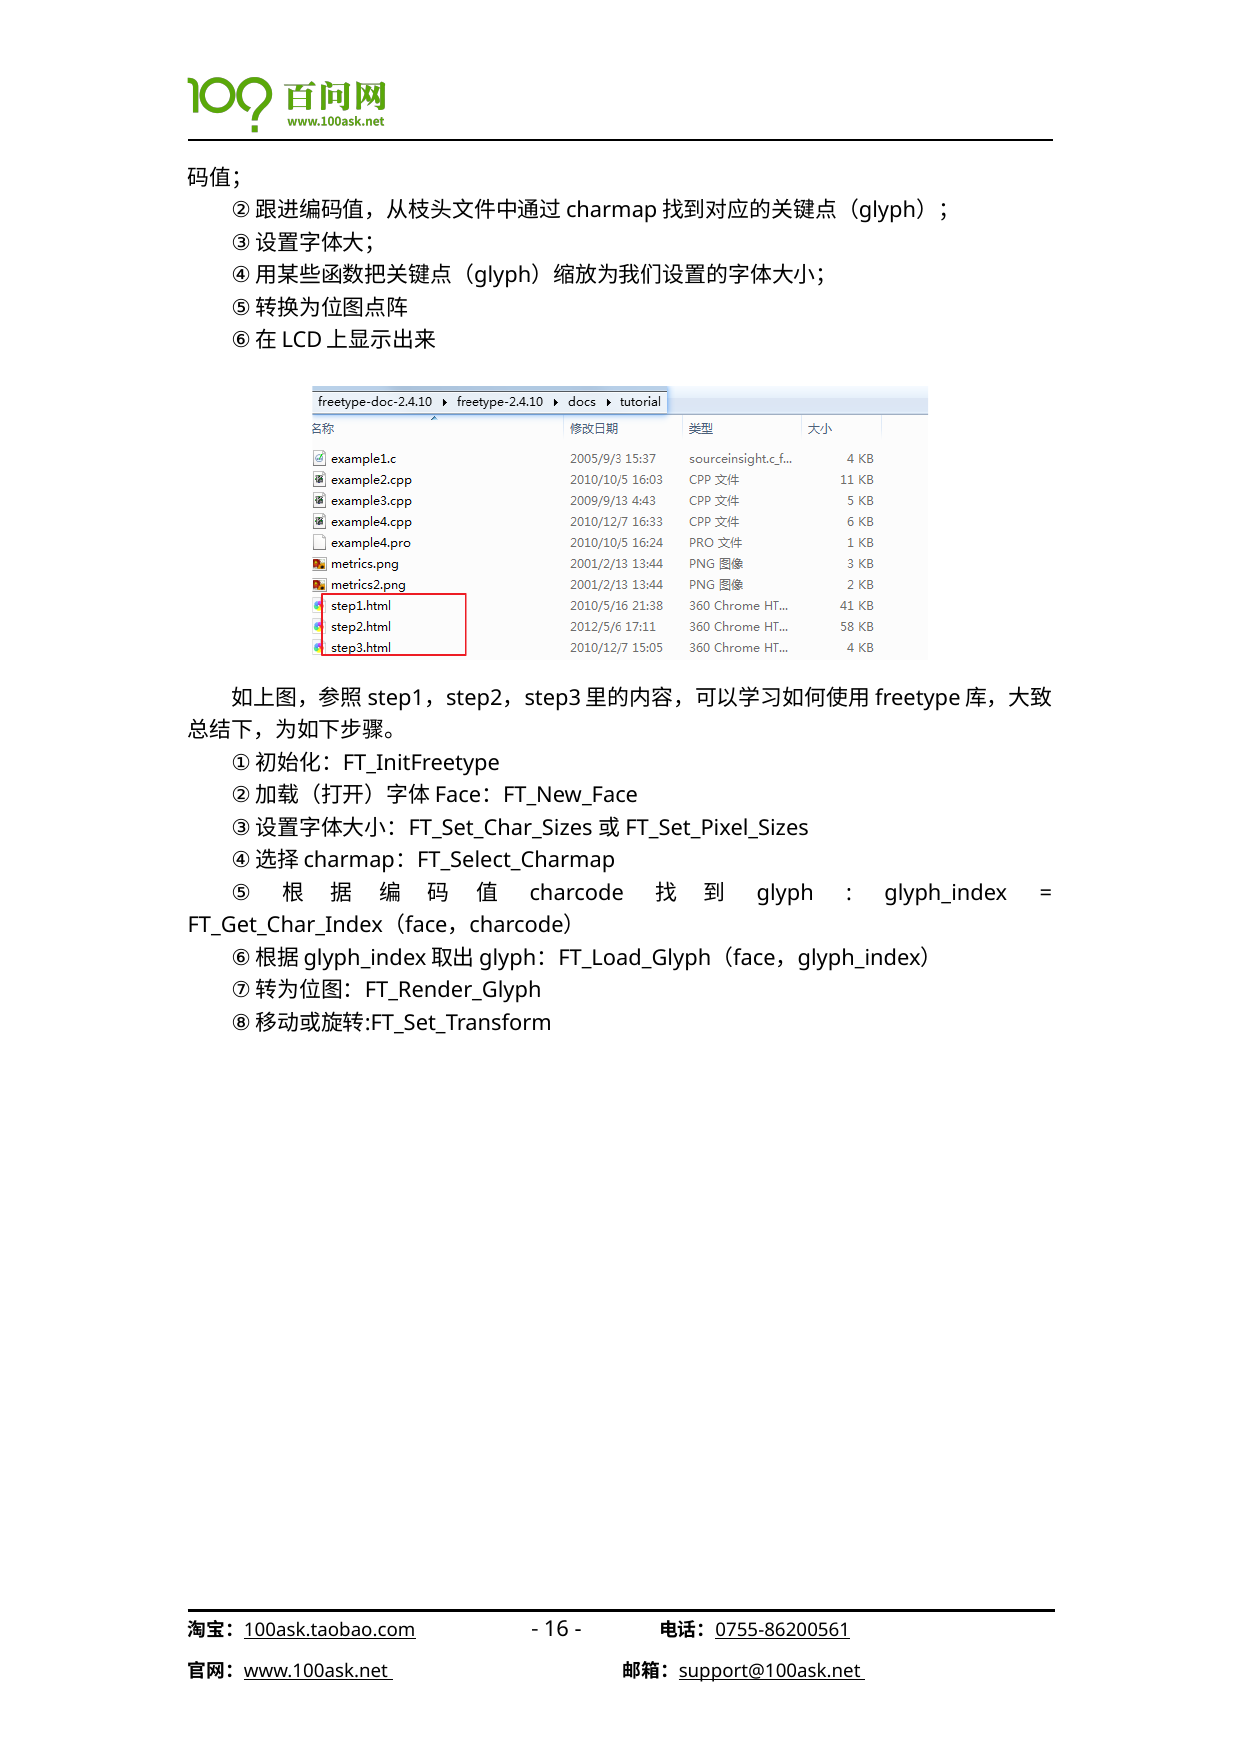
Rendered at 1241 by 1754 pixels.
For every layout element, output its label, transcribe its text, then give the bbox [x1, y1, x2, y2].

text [187, 159, 1053, 192]
text ②跟进编码值，从枝头文件中通过charmap找到对应的关键点（glyph）； [187, 192, 1053, 224]
text ⑥在LCD上显示出来 [187, 322, 1053, 354]
picture [187, 77, 386, 138]
text ⑤根据编码值charcode找到glyph : glyph_index = FT_Get_Char_Index（face，charcode） [187, 874, 1053, 939]
text ④用某些函数把关键点（glyph）缩放为我们设置的字体大小； [187, 257, 1053, 289]
picture [312, 386, 929, 660]
text ①初始化：FT_InitFreetype [187, 744, 1053, 777]
text ⑥根据glyph_index取出glyph：FT_Load_Glyph（face，glyph_index） [187, 939, 1053, 972]
text ⑧移动或旋转:FT_Set_Transform [187, 1004, 1053, 1037]
text ⑦转为位图：FT_Render_Glyph [187, 972, 1053, 1004]
text ③设置字体大； [187, 224, 1053, 257]
text ②加载（打开）字体Face：FT_New_Face [187, 777, 1053, 809]
text ⑤转换为位图点阵 [187, 289, 1053, 322]
text ④选择charmap：FT_Select_Charmap [187, 842, 1053, 874]
text 如上图，参照step1，step2，step3里的内容，可以学习如何使用freetype库，大致总结下，为如下步骤。 [187, 679, 1053, 744]
text ③设置字体大小：FT_Set_Char_Sizes 或 FT_Set_Pixel_Sizes [187, 809, 1053, 842]
